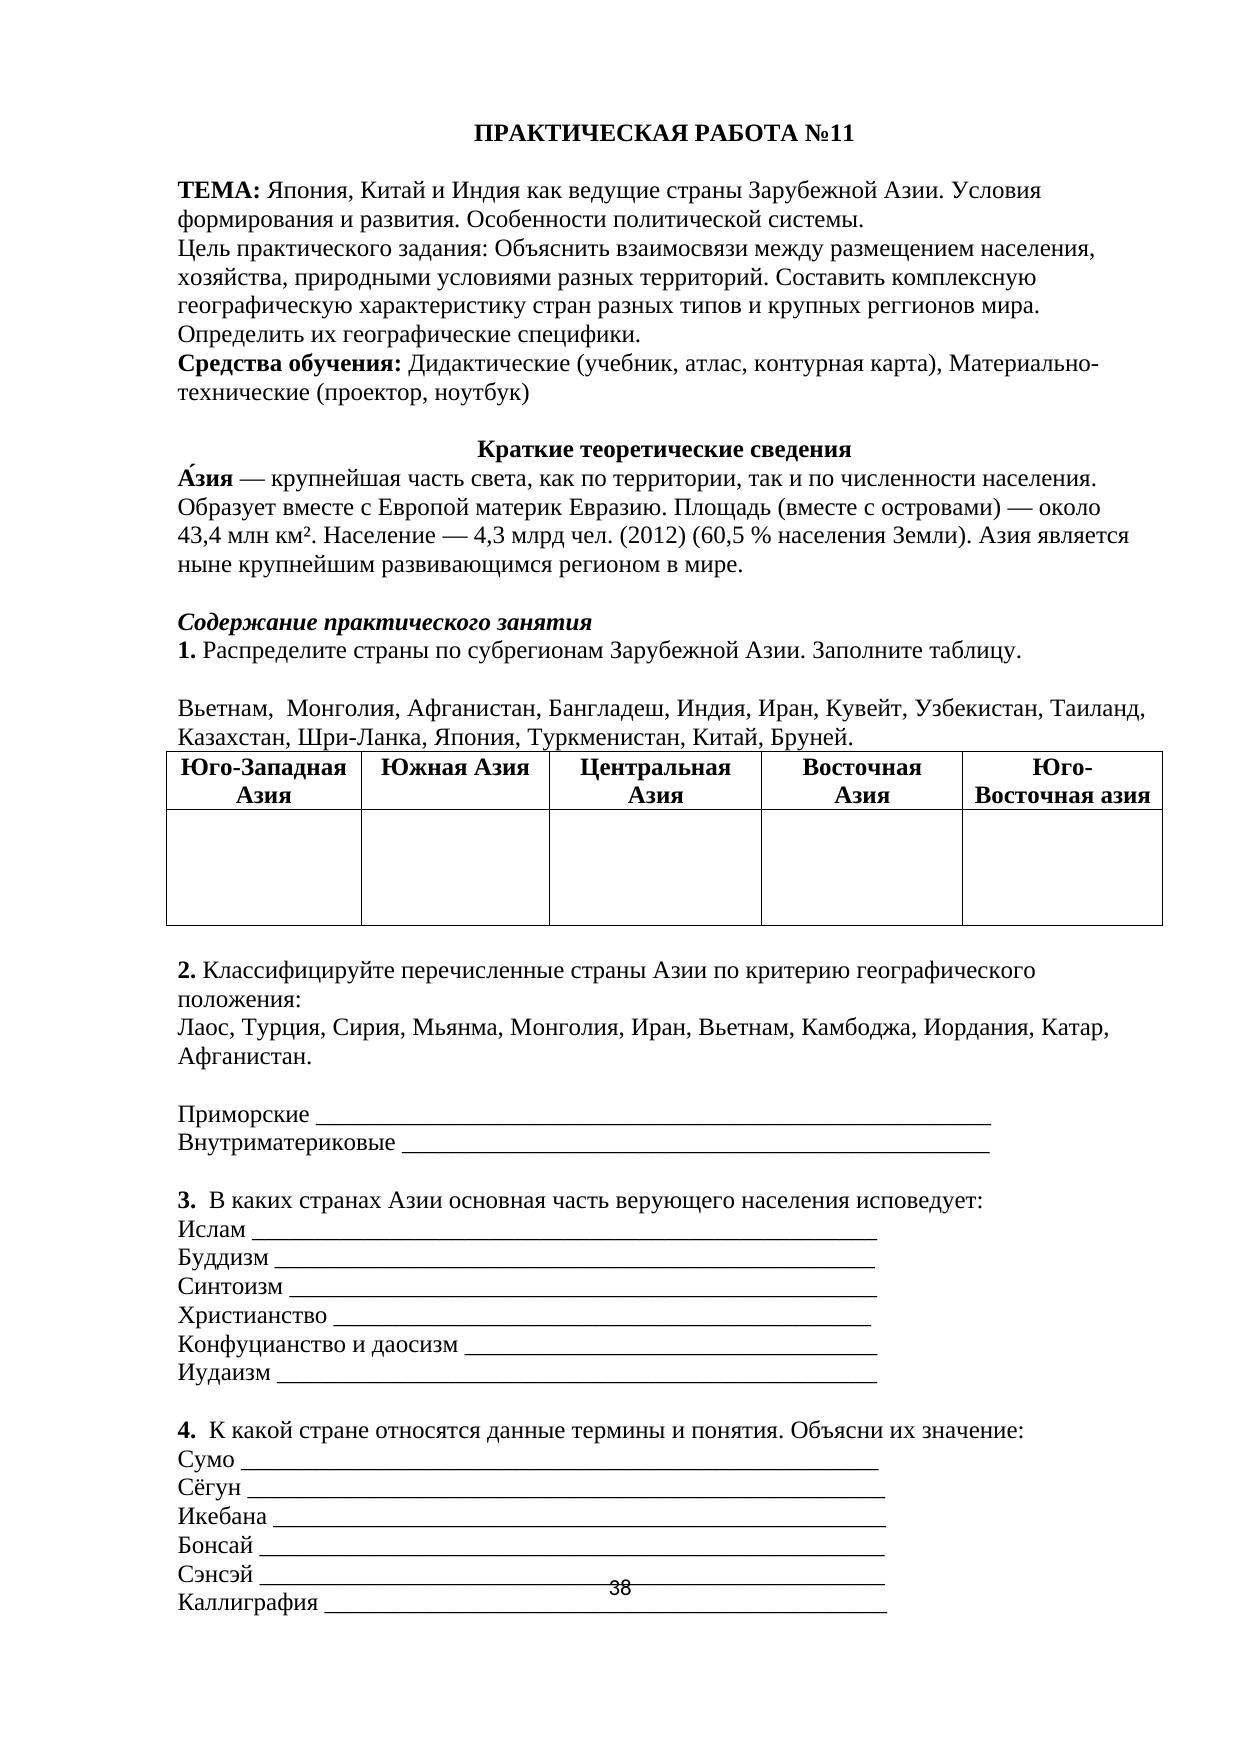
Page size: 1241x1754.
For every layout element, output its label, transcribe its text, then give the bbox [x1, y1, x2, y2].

subtitle Бонсай __________________________________________________ [177, 1530, 1152, 1559]
table_header Центральная Азия [550, 752, 761, 809]
table_cell [550, 810, 761, 925]
table_header Юго-Западная Азия [167, 752, 361, 809]
subtitle Лаос, Турция, Сирия, Мьянма, Монголия, Иран, Вьетнам, Камбоджа, Иордания, Катар, Афганистан. [177, 1012, 1152, 1070]
text Содержание практического занятия [177, 607, 1152, 636]
text Краткие теоретические сведения [177, 434, 1152, 463]
subtitle Буддизм ________________________________________________ [177, 1242, 1152, 1271]
table_header Южная Азия [362, 752, 549, 809]
subtitle 4. К какой стране относятся данные термины и понятия. Объясни их значение: [177, 1415, 1152, 1444]
subtitle Иудаизм ________________________________________________ [177, 1357, 1152, 1386]
table_header Восточная Азия [762, 752, 962, 809]
subtitle Сёгун ___________________________________________________ [177, 1472, 1152, 1501]
subtitle Приморские ______________________________________________________ [177, 1099, 1152, 1127]
text А́зия — крупнейшая часть света, как по территории, так и по численности населения. Образует вместе с Европой материк Евразию. Площадь (вместе с островами) — около 43,4 млн км². Население — 4,3 млрд чел. (2012) (60,5 % населения Земли). Азия является ныне крупнейшим развивающимся регионом в мире. [743, 463, 1152, 578]
subtitle Сэнсэй __________________________________________________ [177, 1559, 1152, 1587]
subtitle Икебана _________________________________________________ [177, 1501, 1152, 1530]
subtitle 2. Классифицируйте перечисленные страны Азии по критерию географического положения: [177, 955, 1152, 1012]
text Средства обучения: Дидактические (учебник, атлас, контурная карта), Материально-технические (проектор, ноутбук) [177, 348, 1152, 406]
subtitle Конфуцианство и даосизм _________________________________ [177, 1329, 1152, 1357]
table_header Юго-Восточная азия [963, 752, 1162, 809]
subtitle Каллиграфия _____________________________________________ [177, 1587, 1152, 1616]
table_cell [762, 810, 962, 925]
table_cell [362, 810, 549, 925]
subtitle 3. В каких странах Азии основная часть верующего населения исповедует: [177, 1185, 1152, 1214]
subtitle Внутриматериковые _______________________________________________ [177, 1127, 1152, 1156]
subtitle Вьетнам, Монголия, Афганистан, Бангладеш, Индия, Иран, Кувейт, Узбекистан, Таиланд, Казахстан, Шри-Ланка, Япония, Туркменистан, Китай, Бруней. [177, 693, 1152, 751]
subtitle Сумо ___________________________________________________ [177, 1444, 1152, 1472]
text Цель практического задания: Объяснить взаимосвязи между размещением населения, хозяйства, природными условиями разных территорий. Составить комплексную географическую характеристику стран разных типов и крупных реггионов мира. Определить их географические специфики. [177, 233, 1152, 348]
table_cell [963, 810, 1162, 925]
text ПРАКТИЧЕСКАЯ РАБОТА №11 [177, 118, 1152, 147]
subtitle 1. Распределите страны по субрегионам Зарубежной Азии. Заполните таблицу. [177, 636, 1152, 664]
subtitle Христианство ___________________________________________ [177, 1300, 1152, 1329]
text ТЕМА: Япония, Китай и Индия как ведущие страны Зарубежной Азии. Условия формирования и развития. Особенности политической системы. [177, 176, 1152, 233]
table_cell [167, 810, 361, 925]
subtitle Ислам __________________________________________________ [177, 1214, 1152, 1242]
subtitle Синтоизм _______________________________________________ [177, 1271, 1152, 1300]
